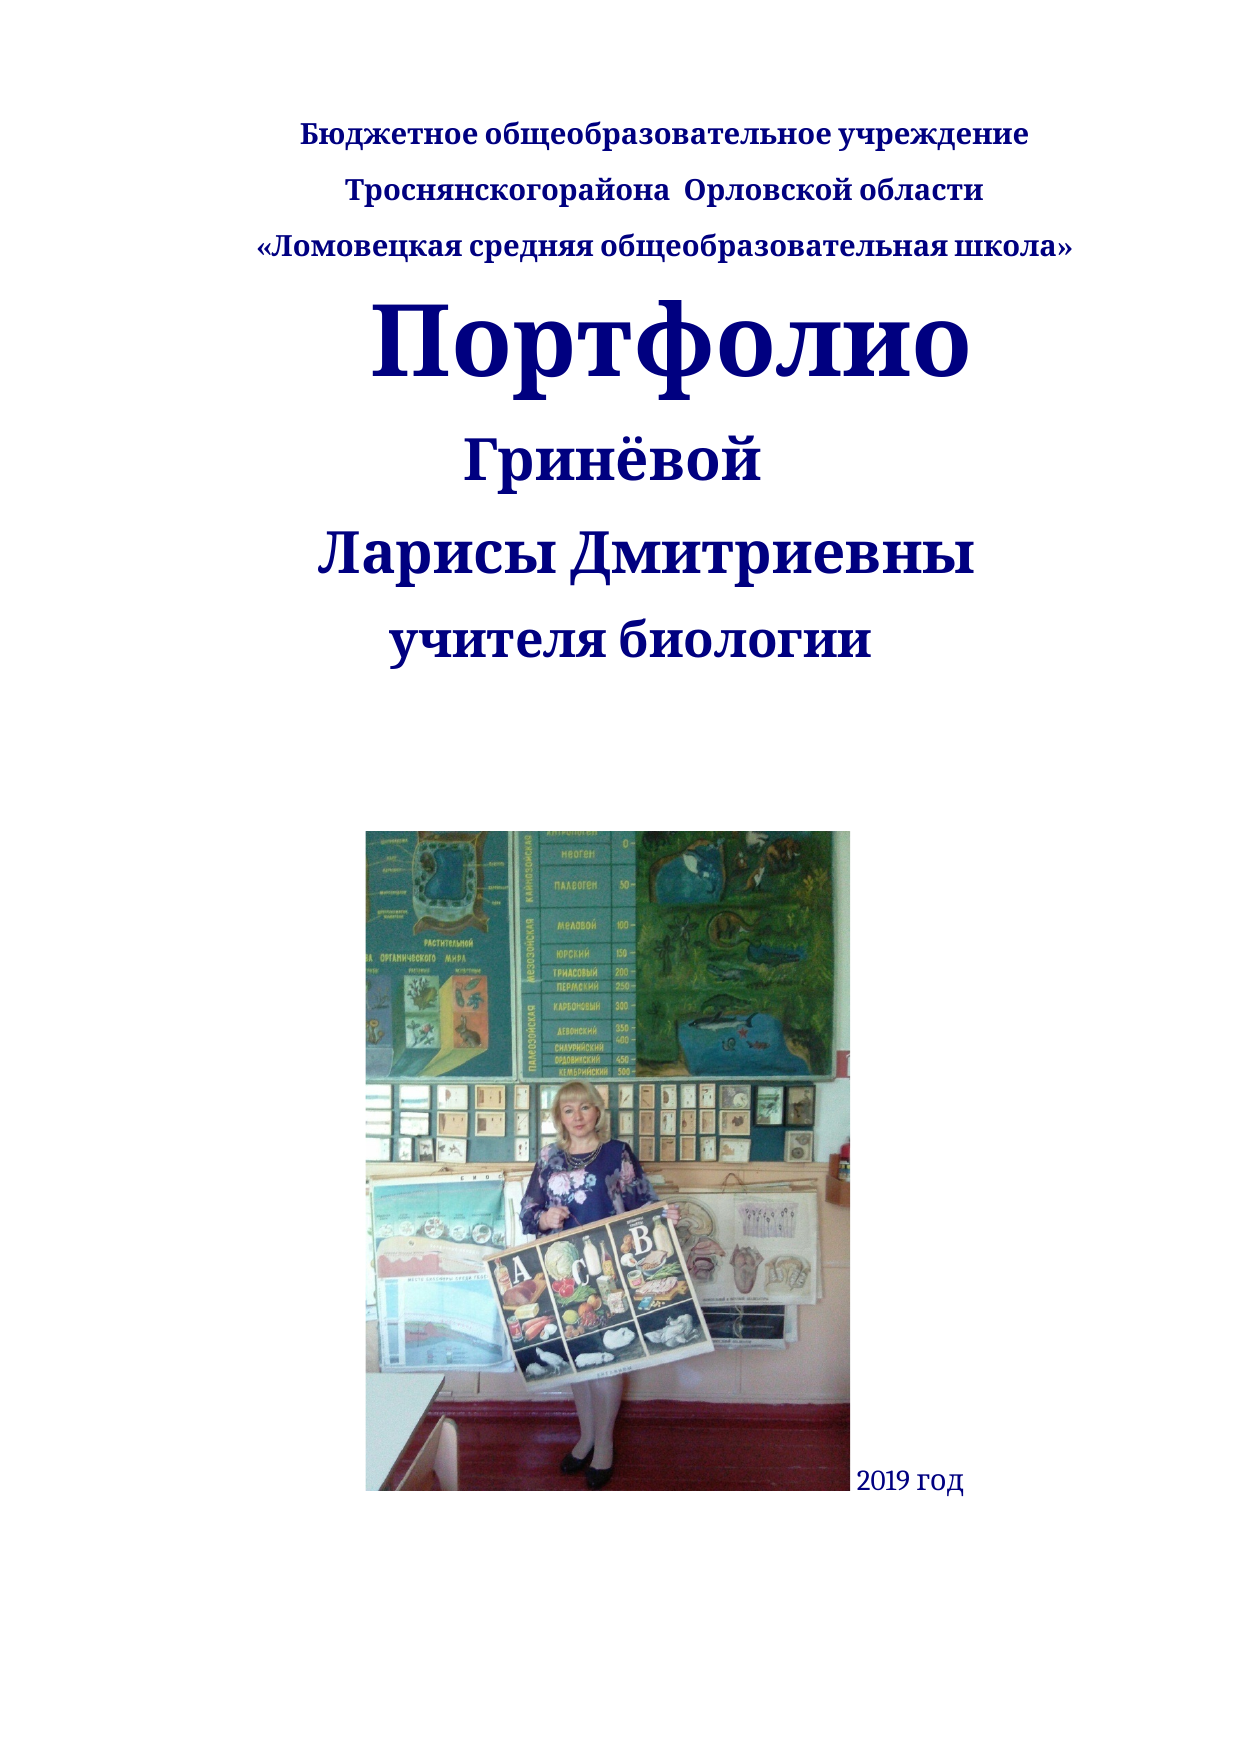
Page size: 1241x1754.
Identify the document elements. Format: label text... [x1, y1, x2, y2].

text Ларисы Дмитриевны [177, 521, 1152, 588]
text «Ломовецкая средняя общеобразовательная школа» [177, 230, 1152, 264]
text Гринёвой [177, 428, 1152, 495]
text Портфолио [177, 286, 1152, 401]
text Троснянскогорайона Орловской области [177, 174, 1152, 208]
picture [365, 831, 851, 1491]
text учителя биологии [177, 613, 1152, 670]
text Бюджетное общеобразовательное учреждение [177, 118, 1152, 152]
